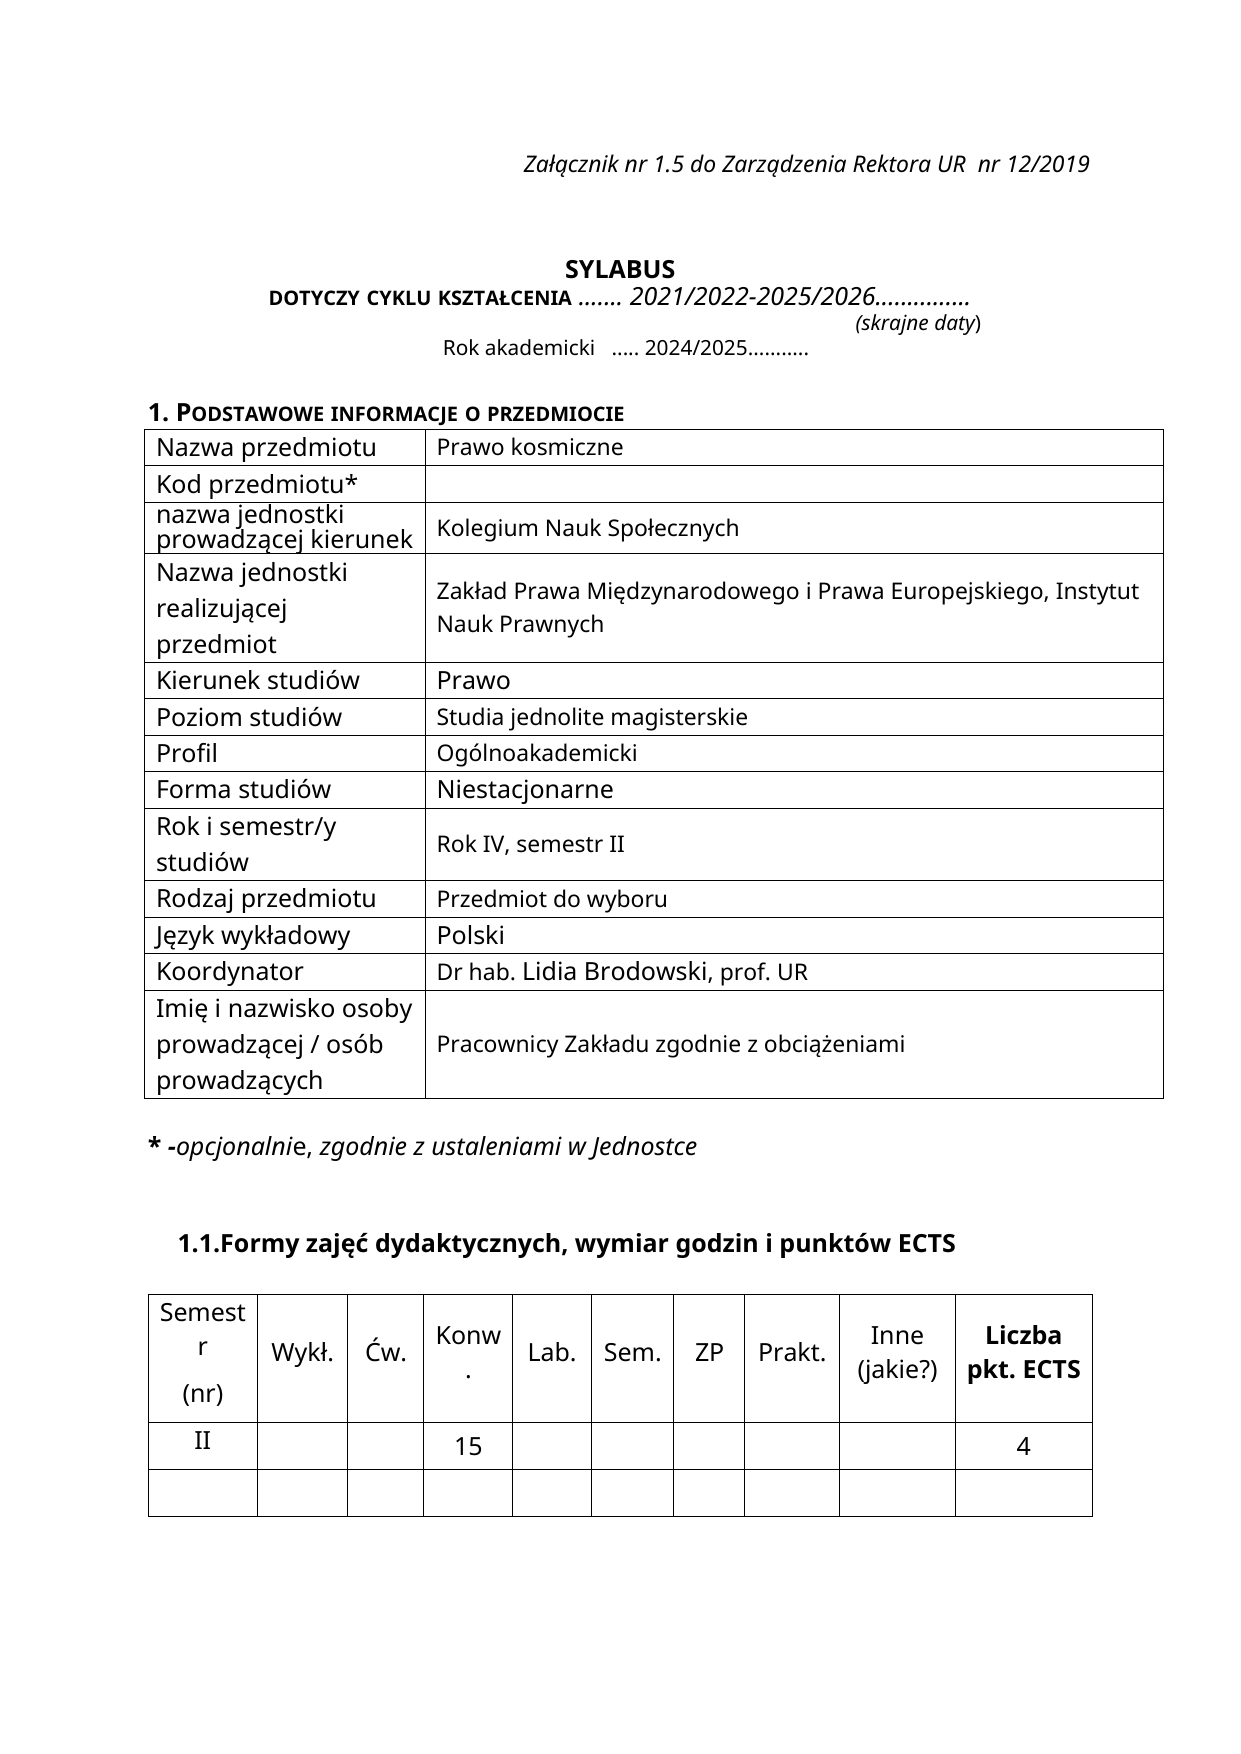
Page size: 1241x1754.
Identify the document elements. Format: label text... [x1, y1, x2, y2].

table_cell Nazwa jednostki realizującej przedmiot [145, 554, 425, 662]
table_cell nazwa jednostki prowadzącej kierunek [145, 503, 425, 553]
text * -opcjonalnie, zgodnie z ustaleniami w Jednostce [148, 1128, 1093, 1162]
table_cell Forma studiów [145, 772, 425, 808]
table_cell Niestacjonarne [426, 772, 1163, 808]
table_cell Rodzaj przedmiotu [145, 881, 425, 917]
table_cell [840, 1423, 955, 1469]
table_header Konw. [424, 1295, 512, 1422]
table_cell Koordynator [145, 954, 425, 989]
table_header Lab. [513, 1295, 591, 1422]
table_cell Pracownicy Zakładu zgodnie z obciążeniami [426, 991, 1163, 1098]
table_header ZP [674, 1295, 744, 1422]
table_cell Język wykładowy [145, 918, 425, 953]
table_cell [513, 1423, 591, 1469]
table_cell [513, 1470, 591, 1516]
table_cell [745, 1470, 839, 1516]
table_header Liczba pkt. ECTS [956, 1295, 1092, 1422]
table_cell [348, 1470, 423, 1516]
table_cell Rok IV, semestr II [426, 809, 1163, 880]
table_cell [956, 1470, 1092, 1516]
table_header Nazwa przedmiotu [145, 430, 425, 465]
table_cell Przedmiot do wyboru [426, 881, 1163, 917]
table_cell Kierunek studiów [145, 663, 425, 698]
table_cell Ogólnoakademicki [426, 736, 1163, 771]
text 1. Podstawowe informacje o przedmiocie [148, 395, 1093, 429]
table_cell [348, 1423, 423, 1469]
table_cell [592, 1423, 673, 1469]
table_cell [149, 1470, 257, 1516]
table_cell [745, 1423, 839, 1469]
table_cell [592, 1470, 673, 1516]
table_cell [258, 1423, 347, 1469]
table_cell Prawo [426, 663, 1163, 698]
table_cell [426, 466, 1163, 502]
table_cell Studia jednolite magisterskie [426, 699, 1163, 735]
table_cell Zakład Prawa Międzynarodowego i Prawa Europejskiego, Instytut Nauk Prawnych [426, 554, 1163, 662]
table_cell 4 [956, 1423, 1092, 1469]
table_cell 15 [424, 1423, 512, 1469]
text (skrajne daty) [148, 311, 1093, 336]
table_cell Dr hab. Lidia Brodowski, prof. UR [426, 954, 1163, 989]
text 1.1.Formy zajęć dydaktycznych, wymiar godzin i punktów ECTS [177, 1226, 1093, 1259]
text Rok akademicki ..... 2024/2025........... [148, 336, 1093, 361]
table_cell Kolegium Nauk Społecznych [426, 503, 1163, 553]
table_cell [674, 1423, 744, 1469]
table_cell Polski [426, 918, 1163, 953]
table_cell Kod przedmiotu* [145, 466, 425, 502]
table_header Prakt. [745, 1295, 839, 1422]
table_header Ćw. [348, 1295, 423, 1422]
table_cell Poziom studiów [145, 699, 425, 735]
table_cell Profil [145, 736, 425, 771]
table_cell Rok i semestr/y studiów [145, 809, 425, 880]
table_cell [674, 1470, 744, 1516]
table_header Sem. [592, 1295, 673, 1422]
text Załącznik nr 1.5 do Zarządzenia Rektora UR nr 12/2019 [148, 148, 1093, 179]
table_header Inne (jakie?) [840, 1295, 955, 1422]
table_cell [258, 1470, 347, 1516]
table_cell II [149, 1423, 257, 1469]
table_cell Imię i nazwisko osoby prowadzącej / osób prowadzących [145, 991, 425, 1098]
table_header Semestr (nr) [149, 1295, 257, 1422]
table_header Wykł. [258, 1295, 347, 1422]
text dotyczy cyklu kształcenia ....... 2021/2022-2025/2026............... [148, 286, 1093, 311]
table_cell [424, 1470, 512, 1516]
table_header Prawo kosmiczne [426, 430, 1163, 465]
table_cell [840, 1470, 955, 1516]
text SYLABUS [148, 252, 1093, 286]
